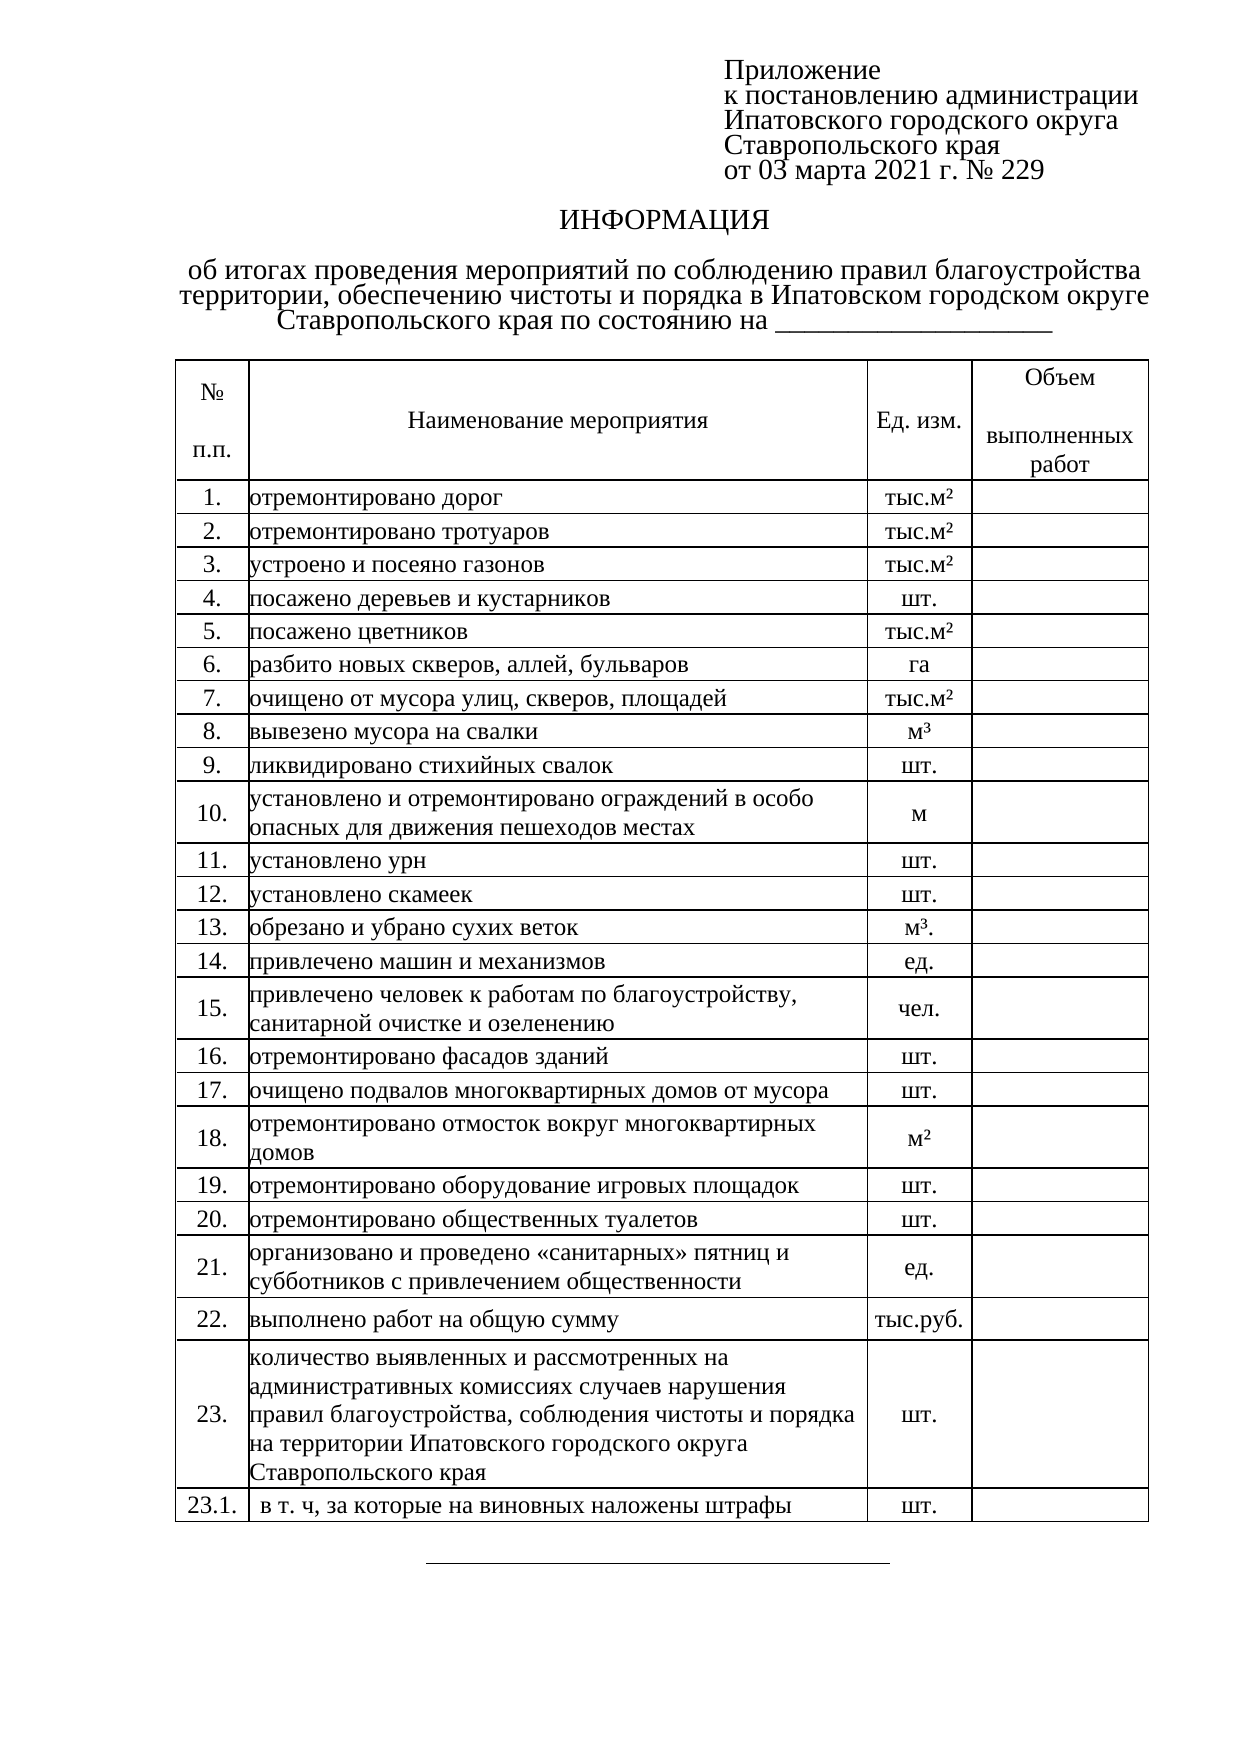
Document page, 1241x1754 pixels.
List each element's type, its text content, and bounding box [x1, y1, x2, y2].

table_cell 8. [176, 714, 248, 747]
table_cell чел. [868, 978, 971, 1038]
table_cell тыс.м² [868, 481, 971, 513]
table_cell шт. [868, 1202, 971, 1234]
table_cell 7. [176, 681, 248, 713]
table_cell 23. [176, 1340, 248, 1487]
text об итогах проведения мероприятий по соблюдению правил благоустройства территории, обеспечению чистоты и порядка в Ипатовском городском округе Ставропольского края по состоянию на ___________________ [177, 259, 1152, 334]
table_cell 20. [176, 1202, 248, 1234]
table_cell обрезано и убрано сухих веток [250, 911, 867, 943]
table_cell шт. [868, 1169, 971, 1201]
table_cell отремонтировано дорог [250, 481, 867, 513]
table_cell [973, 1107, 1148, 1167]
table_cell очищено подвалов многоквартирных домов от мусора [250, 1073, 867, 1105]
table_cell привлечено человек к работам по благоустройству, санитарной очистке и озеленению [250, 978, 867, 1038]
table_cell тыс.руб. [868, 1298, 971, 1339]
table_cell [973, 844, 1148, 876]
table_cell [973, 1236, 1148, 1296]
table_cell тыс.м² [868, 548, 971, 579]
table_cell [973, 648, 1148, 680]
table_cell очищено от мусора улиц, скверов, площадей [250, 681, 867, 713]
table_cell шт. [868, 1040, 971, 1072]
table_header № п.п. [176, 361, 248, 479]
table_cell [973, 944, 1148, 976]
table_cell [973, 1341, 1148, 1487]
table_cell тыс.м² [868, 514, 971, 546]
table_cell тыс.м² [868, 681, 971, 713]
table_cell [973, 1073, 1148, 1105]
table_cell отремонтировано оборудование игровых площадок [250, 1169, 867, 1201]
table_cell количество выявленных и рассмотренных на административных комиссиях случаев нарушения правил благоустройства, соблюдения чистоты и порядка на территории Ипатовского городского округа Ставропольского края [250, 1341, 867, 1487]
table_cell м³. [868, 911, 971, 943]
table_cell шт. [868, 844, 971, 876]
table_cell м³ [868, 715, 971, 747]
table_cell [973, 978, 1148, 1038]
table_cell привлечено машин и механизмов [250, 944, 867, 976]
table_cell 9. [176, 748, 248, 780]
table_cell в т. ч, за которые на виновных наложены штрафы [250, 1489, 867, 1521]
text Ставропольского края [723, 134, 1150, 159]
table_cell [973, 1489, 1148, 1521]
table_cell шт. [868, 1489, 971, 1521]
table_cell 16. [176, 1039, 248, 1072]
table_cell 21. [176, 1235, 248, 1296]
table_cell 5. [176, 614, 248, 646]
table_cell [973, 1169, 1148, 1201]
table_cell м² [868, 1107, 971, 1167]
table_cell [973, 514, 1148, 546]
table_cell установлено урн [250, 844, 867, 876]
table_cell 12. [176, 877, 248, 909]
table_cell установлено и отремонтировано ограждений в особо опасных для движения пешеходов местах [250, 782, 867, 842]
table_cell организовано и проведено «санитарных» пятниц и субботников с привлечением общественности [250, 1236, 867, 1296]
table_header Ед. изм. [868, 361, 971, 479]
text Ипатовского городского округа [723, 109, 1150, 134]
table_cell 13. [176, 910, 248, 943]
table_cell 17. [176, 1073, 248, 1105]
table_cell 1. [176, 480, 248, 513]
table_header Объем выполненных работ [973, 361, 1148, 479]
table_cell га [868, 648, 971, 680]
table_cell 14. [176, 944, 248, 976]
table_cell ликвидировано стихийных свалок [250, 748, 867, 780]
table_cell [973, 548, 1148, 579]
table_cell [973, 1040, 1148, 1072]
text ИНФОРМАЦИЯ [177, 209, 1152, 234]
table_cell 4. [176, 581, 248, 613]
table_cell шт. [868, 581, 971, 613]
table_header Наименование мероприятия [250, 361, 867, 479]
table_cell отремонтировано фасадов зданий [250, 1040, 867, 1072]
table_cell [973, 1298, 1148, 1339]
table_cell [973, 715, 1148, 747]
table_cell [973, 911, 1148, 943]
table_cell вывезено мусора на свалки [250, 715, 867, 747]
table_cell 3. [176, 547, 248, 579]
table_cell выполнено работ на общую сумму [250, 1298, 867, 1339]
table_cell 2. [176, 514, 248, 546]
table_cell [973, 481, 1148, 513]
table_cell отремонтировано отмосток вокруг многоквартирных домов [250, 1107, 867, 1167]
table_cell 11. [176, 843, 248, 876]
table_cell [973, 581, 1148, 613]
table_cell посажено цветников [250, 615, 867, 646]
text от 03 марта 2021 г. № 229 [723, 159, 1152, 184]
table_cell отремонтировано общественных туалетов [250, 1202, 867, 1234]
table_cell 6. [176, 648, 248, 680]
table_cell шт. [868, 1341, 971, 1487]
table_cell [973, 681, 1148, 713]
table_cell шт. [868, 877, 971, 909]
table_cell 15. [176, 977, 248, 1038]
table_cell 23.1. [176, 1488, 248, 1521]
table_cell шт. [868, 748, 971, 780]
table_cell устроено и посеяно газонов [250, 548, 867, 579]
table_cell [973, 748, 1148, 780]
table_cell 18. [176, 1106, 248, 1167]
table_cell отремонтировано тротуаров [250, 514, 867, 546]
table_cell м [868, 782, 971, 842]
text Приложение [723, 59, 1152, 84]
table_cell [973, 1202, 1148, 1234]
table_cell установлено скамеек [250, 877, 867, 909]
table_cell разбито новых скверов, аллей, бульваров [250, 648, 867, 680]
table_cell тыс.м² [868, 615, 971, 646]
table_cell [973, 782, 1148, 842]
table_cell 19. [176, 1168, 248, 1201]
table_cell 10. [176, 781, 248, 842]
table_cell ед. [868, 1236, 971, 1296]
table_cell ед. [868, 944, 971, 976]
table_cell посажено деревьев и кустарников [250, 581, 867, 613]
text к постановлению администрации [723, 84, 1152, 109]
table_cell шт. [868, 1073, 971, 1105]
table_cell [973, 615, 1148, 646]
table_cell 22. [176, 1298, 248, 1339]
table_cell [973, 877, 1148, 909]
